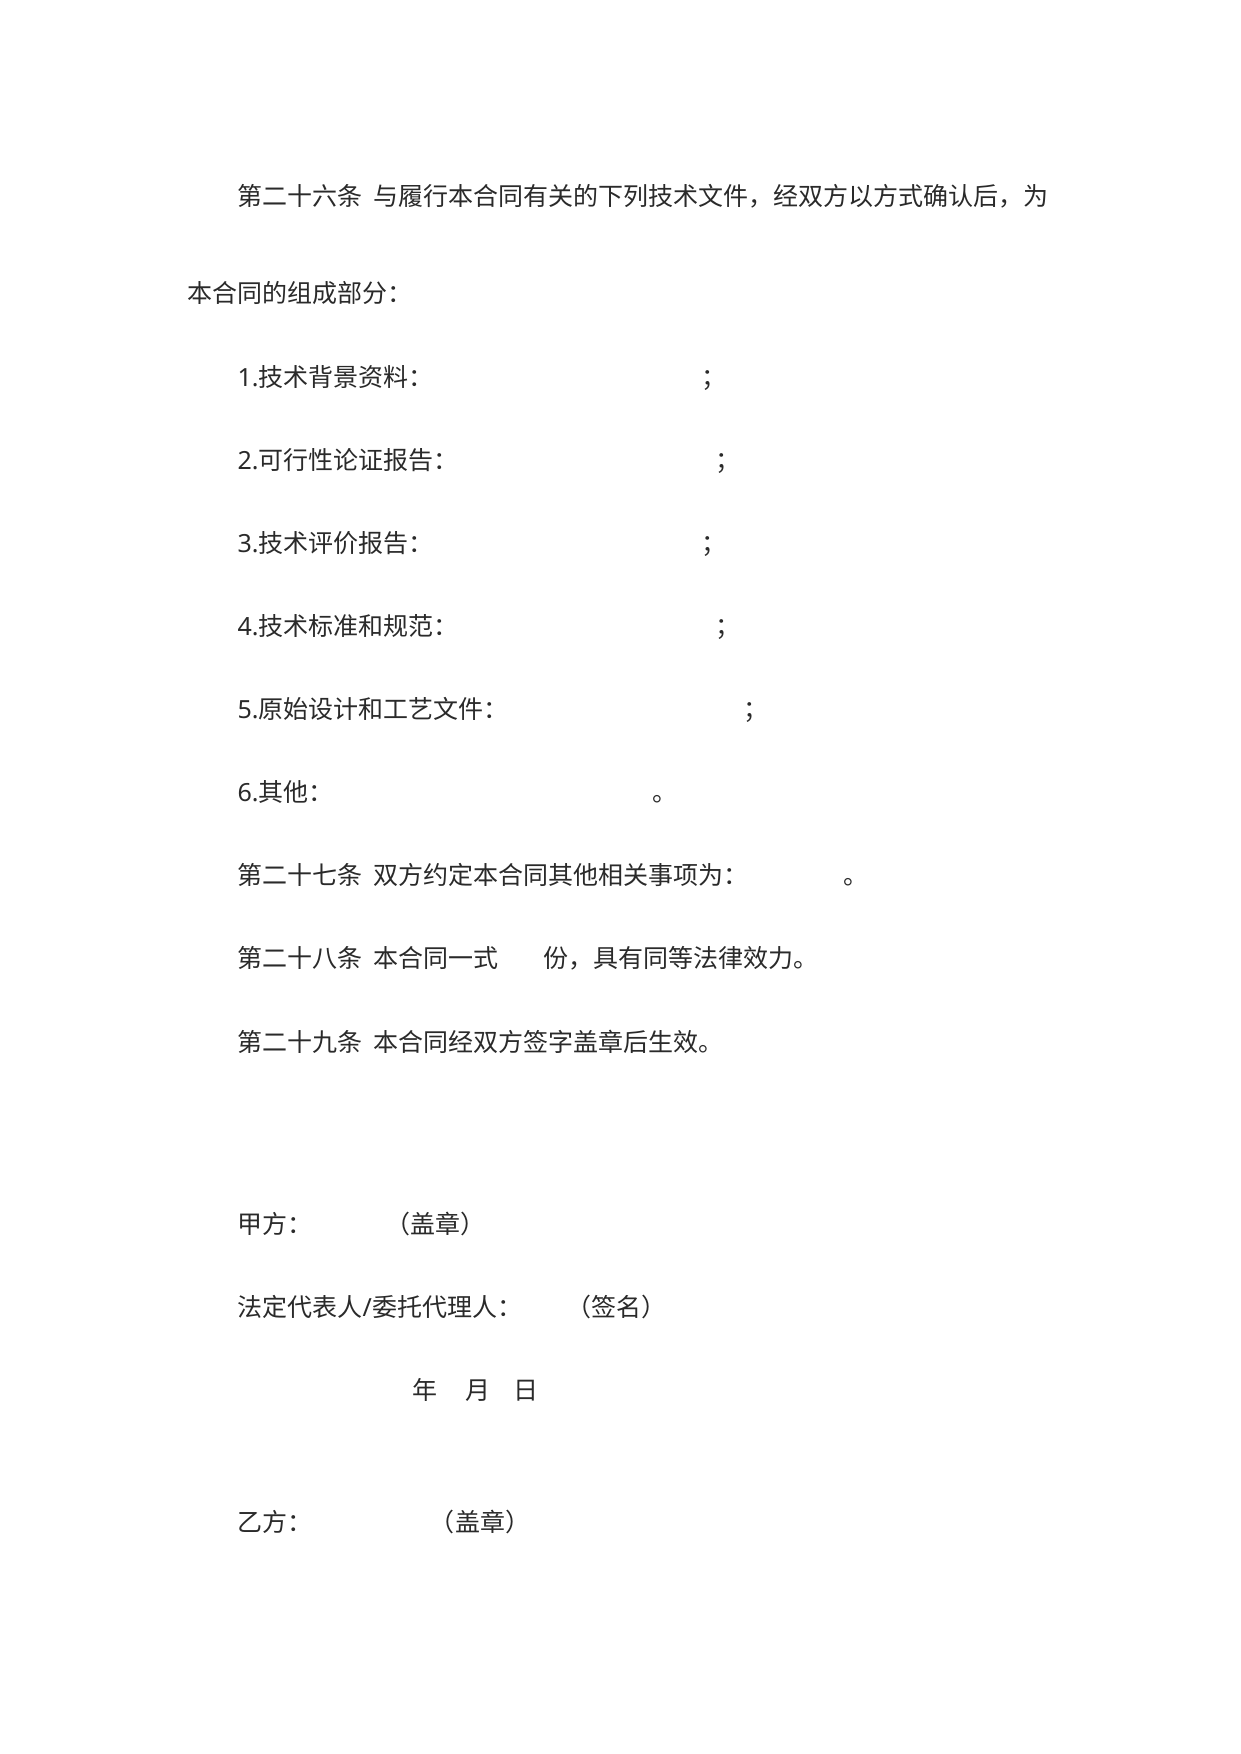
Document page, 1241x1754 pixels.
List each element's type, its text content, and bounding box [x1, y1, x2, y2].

text 乙方： （盖章） [187, 1488, 1053, 1553]
text 1.技术背景资料： ； [187, 343, 1053, 408]
text 6.其他： 。 [187, 758, 1053, 823]
text 第二十六条 与履行本合同有关的下列技术文件，经双方以方式确认后，为本合同的组成部分： [187, 162, 1053, 324]
text 法定代表人/委托代理人： （签名） [187, 1273, 1053, 1338]
text 第二十八条 本合同一式 份，具有同等法律效力。 [187, 924, 1053, 989]
text 年 月 日 [187, 1356, 953, 1421]
text 2.可行性论证报告： ； [187, 426, 1053, 491]
text 4.技术标准和规范： ； [187, 592, 1053, 657]
text 甲方： （盖章） [187, 1190, 1053, 1255]
text 第二十七条 双方约定本合同其他相关事项为： 。 [187, 841, 1053, 906]
text 5.原始设计和工艺文件： ； [187, 675, 1053, 740]
text 第二十九条 本合同经双方签字盖章后生效。 [187, 1008, 1053, 1073]
text 3.技术评价报告： ； [187, 509, 1053, 574]
